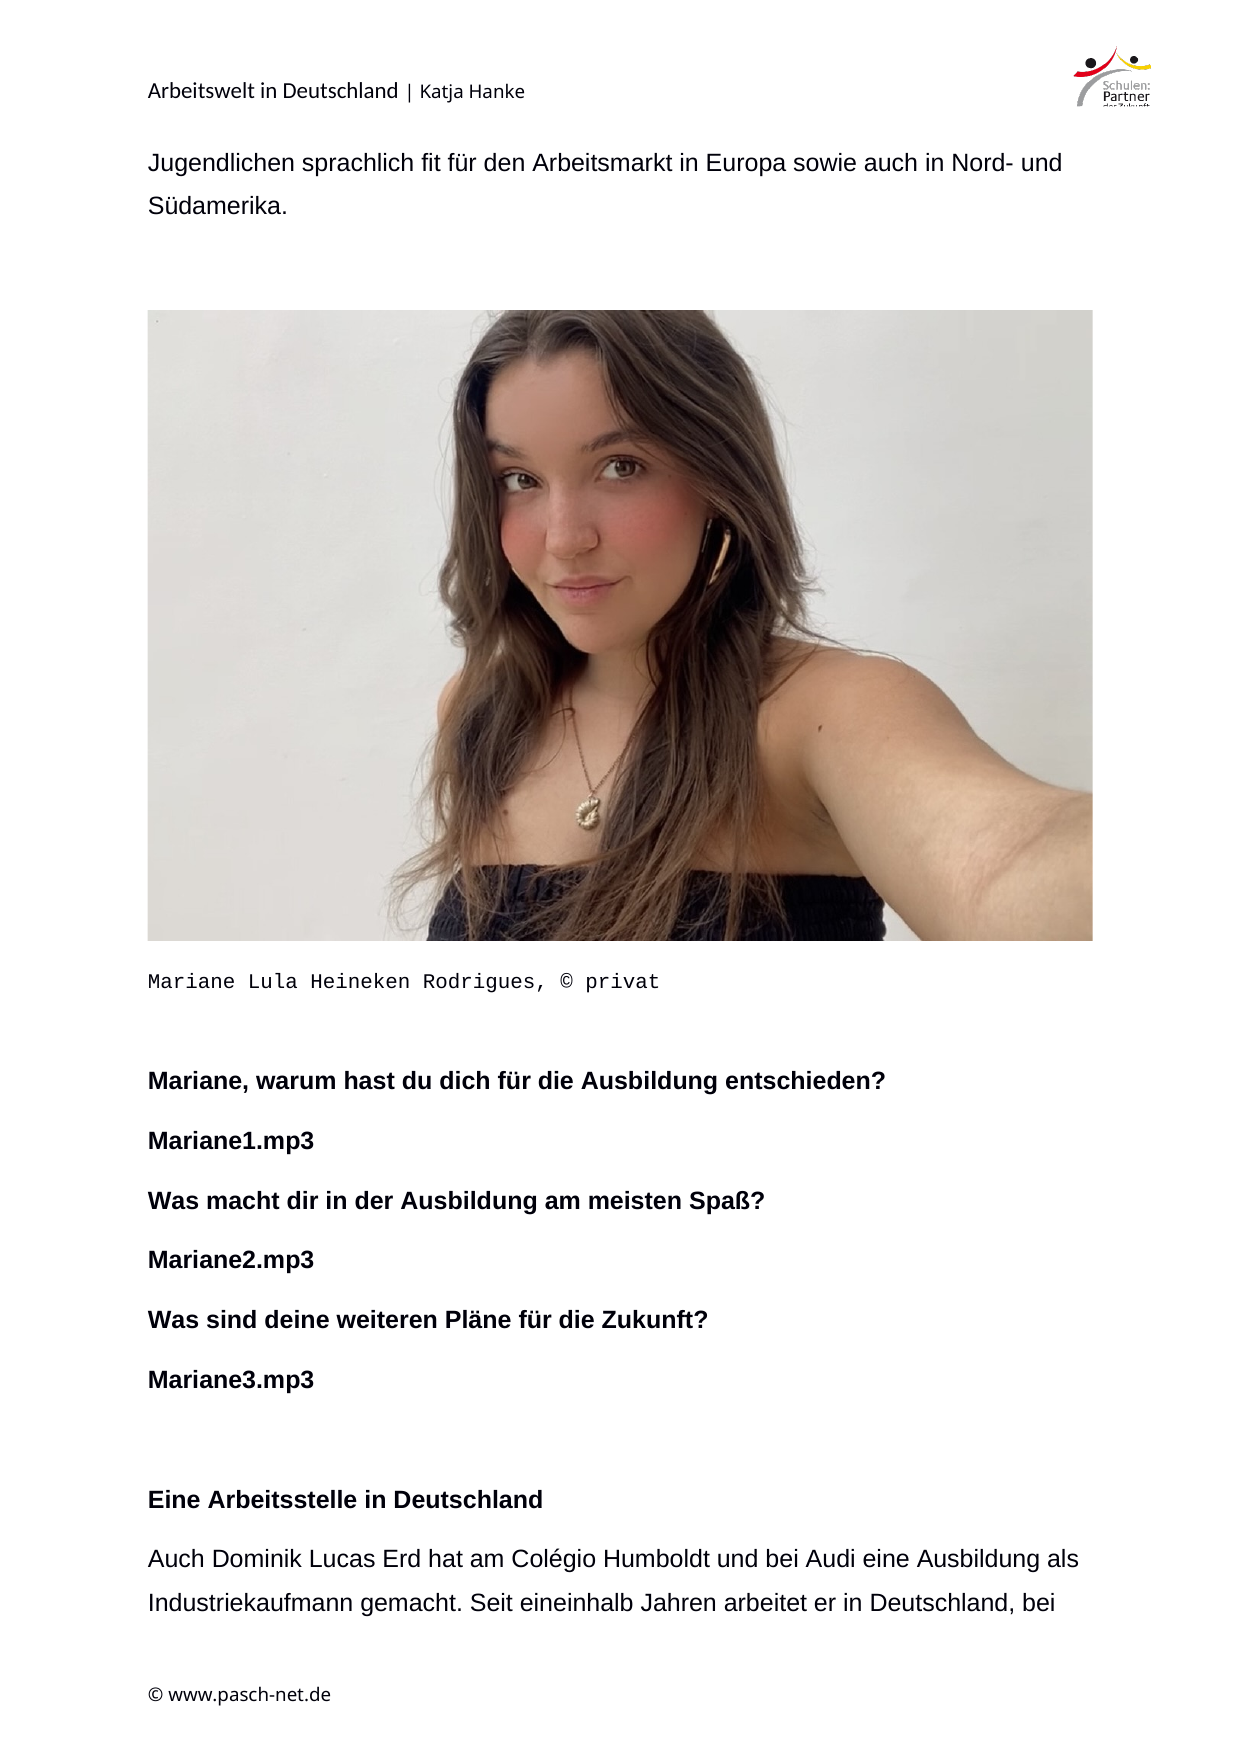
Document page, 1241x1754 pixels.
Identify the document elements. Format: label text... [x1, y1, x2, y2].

picture [1072, 46, 1151, 106]
text Mariane, warum hast du dich für die Ausbildung entschieden? [148, 1066, 1093, 1095]
text Mariane3.mp3 [148, 1365, 1093, 1394]
text Mariane Lula Heineken Rodrigues, © privat [148, 971, 1093, 994]
picture [147, 310, 1093, 941]
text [148, 1544, 1093, 1616]
text Was macht dir in der Ausbildung am meisten Spaß? [148, 1186, 1093, 1214]
text Mariane2.mp3 [148, 1246, 1093, 1274]
text Was sind deine weiteren Pläne für die Zukunft? [148, 1305, 1093, 1334]
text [148, 148, 1093, 219]
text Eine Arbeitsstelle in Deutschland [148, 1485, 1093, 1513]
text Mariane1.mp3 [148, 1126, 1093, 1155]
